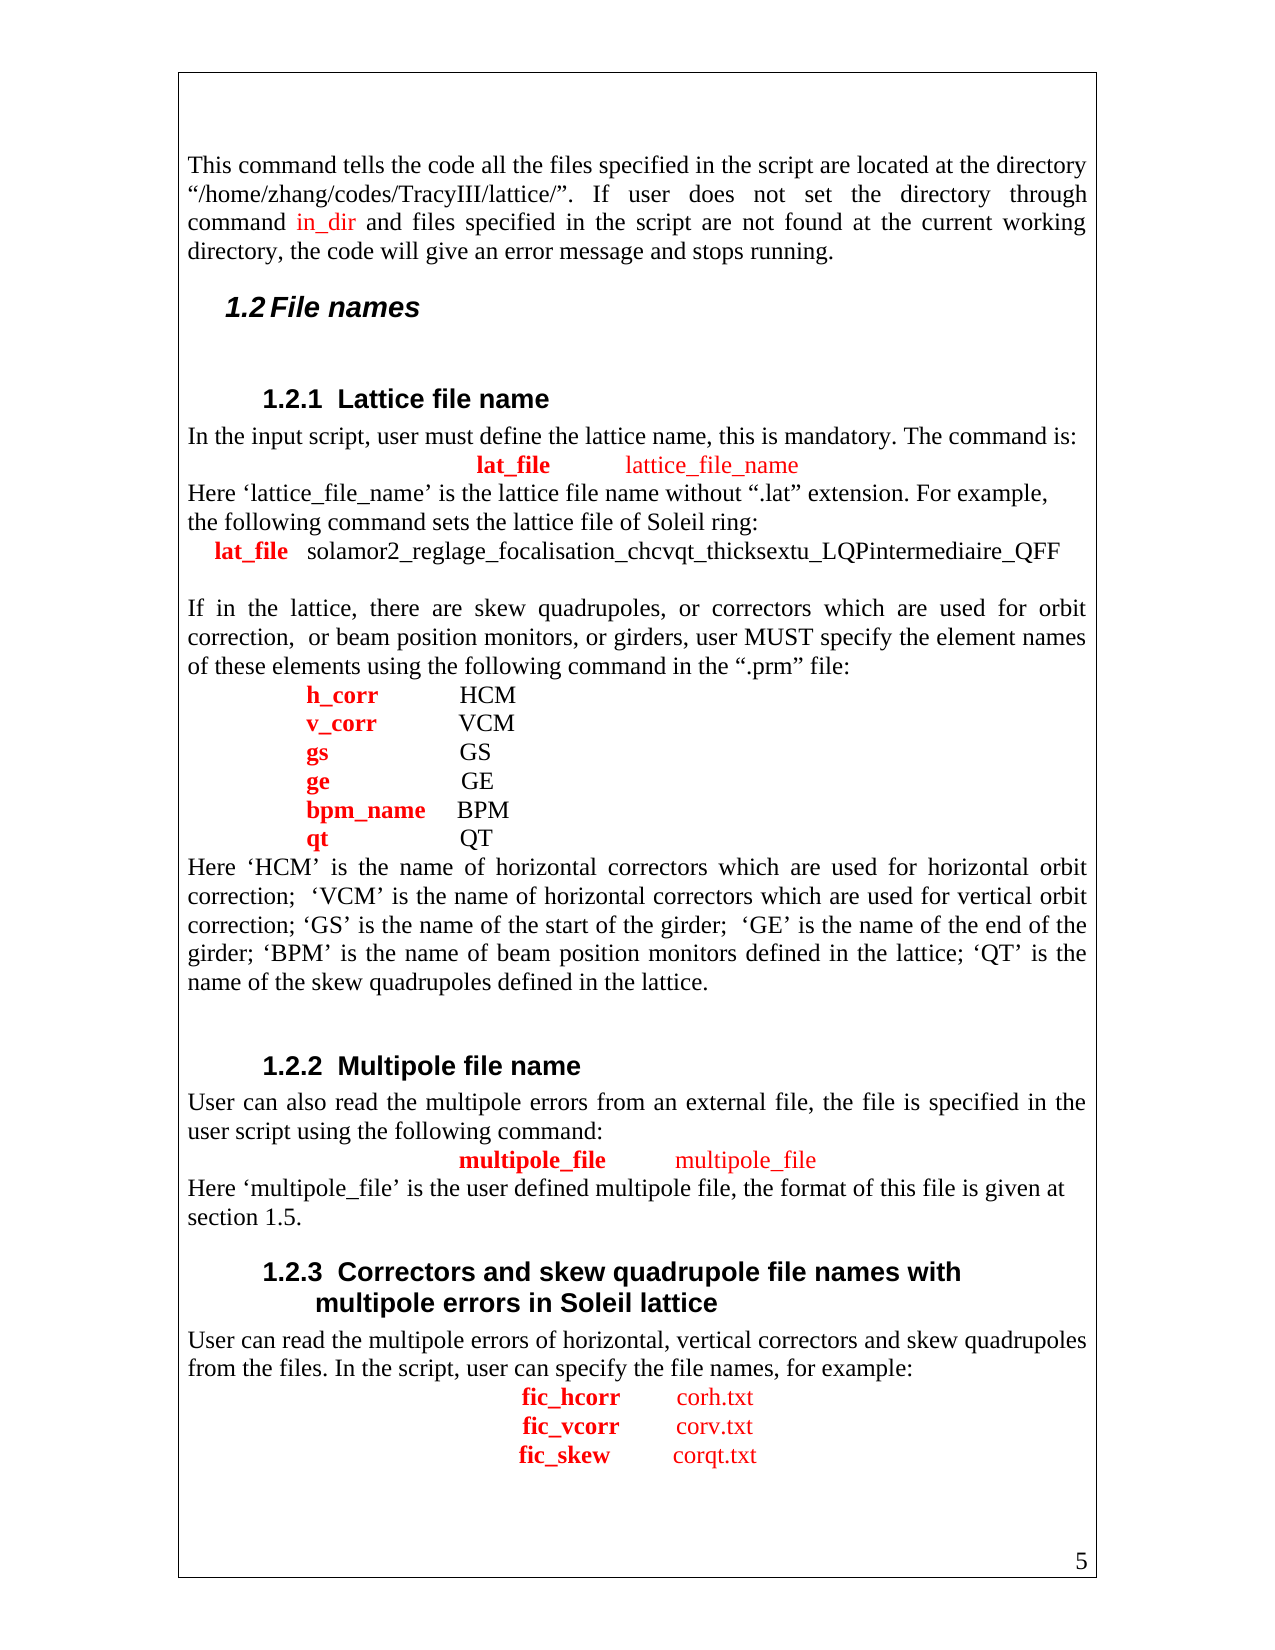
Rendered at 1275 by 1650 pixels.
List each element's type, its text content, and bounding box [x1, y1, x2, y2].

text qt QT [187, 823, 1088, 852]
text fic_skew corqt.txt [187, 1440, 1088, 1468]
text This command tells the code all the files specified in the script are located at the directory “/home/zhang/codes/TracyIII/lattice/”. If user does not set the directory through command in_dir and files specified in the script are not found at the current working directory, the code will give an error message and stops running. [187, 150, 1088, 265]
text User can read the multipole errors of horizontal, vertical correctors and skew quadrupoles from the files. In the script, user can specify the file names, for example: [187, 1325, 1088, 1382]
text lat_file solamor2_reglage_focalisation_chcvqt_thicksextu_LQPintermediaire_QFF [187, 536, 1088, 565]
text gs GS [187, 737, 1088, 766]
subtitle Multipole file name [262, 1050, 1088, 1081]
subtitle File names [225, 290, 1088, 323]
text If in the lattice, there are skew quadrupoles, or correctors which are used for orbit correction, or beam position monitors, or girders, user MUST specify the element names of these elements using the following command in the “.prm” file: [187, 593, 1088, 680]
text bpm_name BPM [187, 795, 1088, 823]
text User can also read the multipole errors from an external file, the file is specified in the user script using the following command: [187, 1087, 1088, 1145]
text Here ‘multipole_file’ is the user defined multipole file, the format of this file is given at section 1.5. [187, 1173, 1088, 1231]
subtitle Lattice file name [262, 383, 1088, 415]
text In the input script, user must define the lattice name, this is mandatory. The command is: [187, 421, 1088, 450]
text ge GE [187, 766, 1088, 795]
text lat_file lattice_file_name [187, 450, 1088, 478]
subtitle Correctors and skew quadrupole file names with multipole errors in Soleil lattice [262, 1256, 1088, 1318]
text Here ‘lattice_file_name’ is the lattice file name without “.lat” extension. For example, [187, 478, 1088, 507]
text Here ‘HCM’ is the name of horizontal correctors which are used for horizontal orbit correction; ‘VCM’ is the name of horizontal correctors which are used for vertical orbit correction; ‘GS’ is the name of the start of the girder; ‘GE’ is the name of the end of the girder; ‘BPM’ is the name of beam position monitors defined in the lattice; ‘QT’ is the name of the skew quadrupoles defined in the lattice. [187, 852, 1088, 996]
text v_corr VCM [187, 708, 1088, 737]
text fic_vcorr corv.txt [187, 1411, 1088, 1440]
text fic_hcorr corh.txt [187, 1382, 1088, 1411]
text the following command sets the lattice file of Soleil ring: [187, 507, 1088, 536]
text multipole_file multipole_file [187, 1145, 1088, 1173]
text h_corr HCM [187, 680, 1088, 708]
